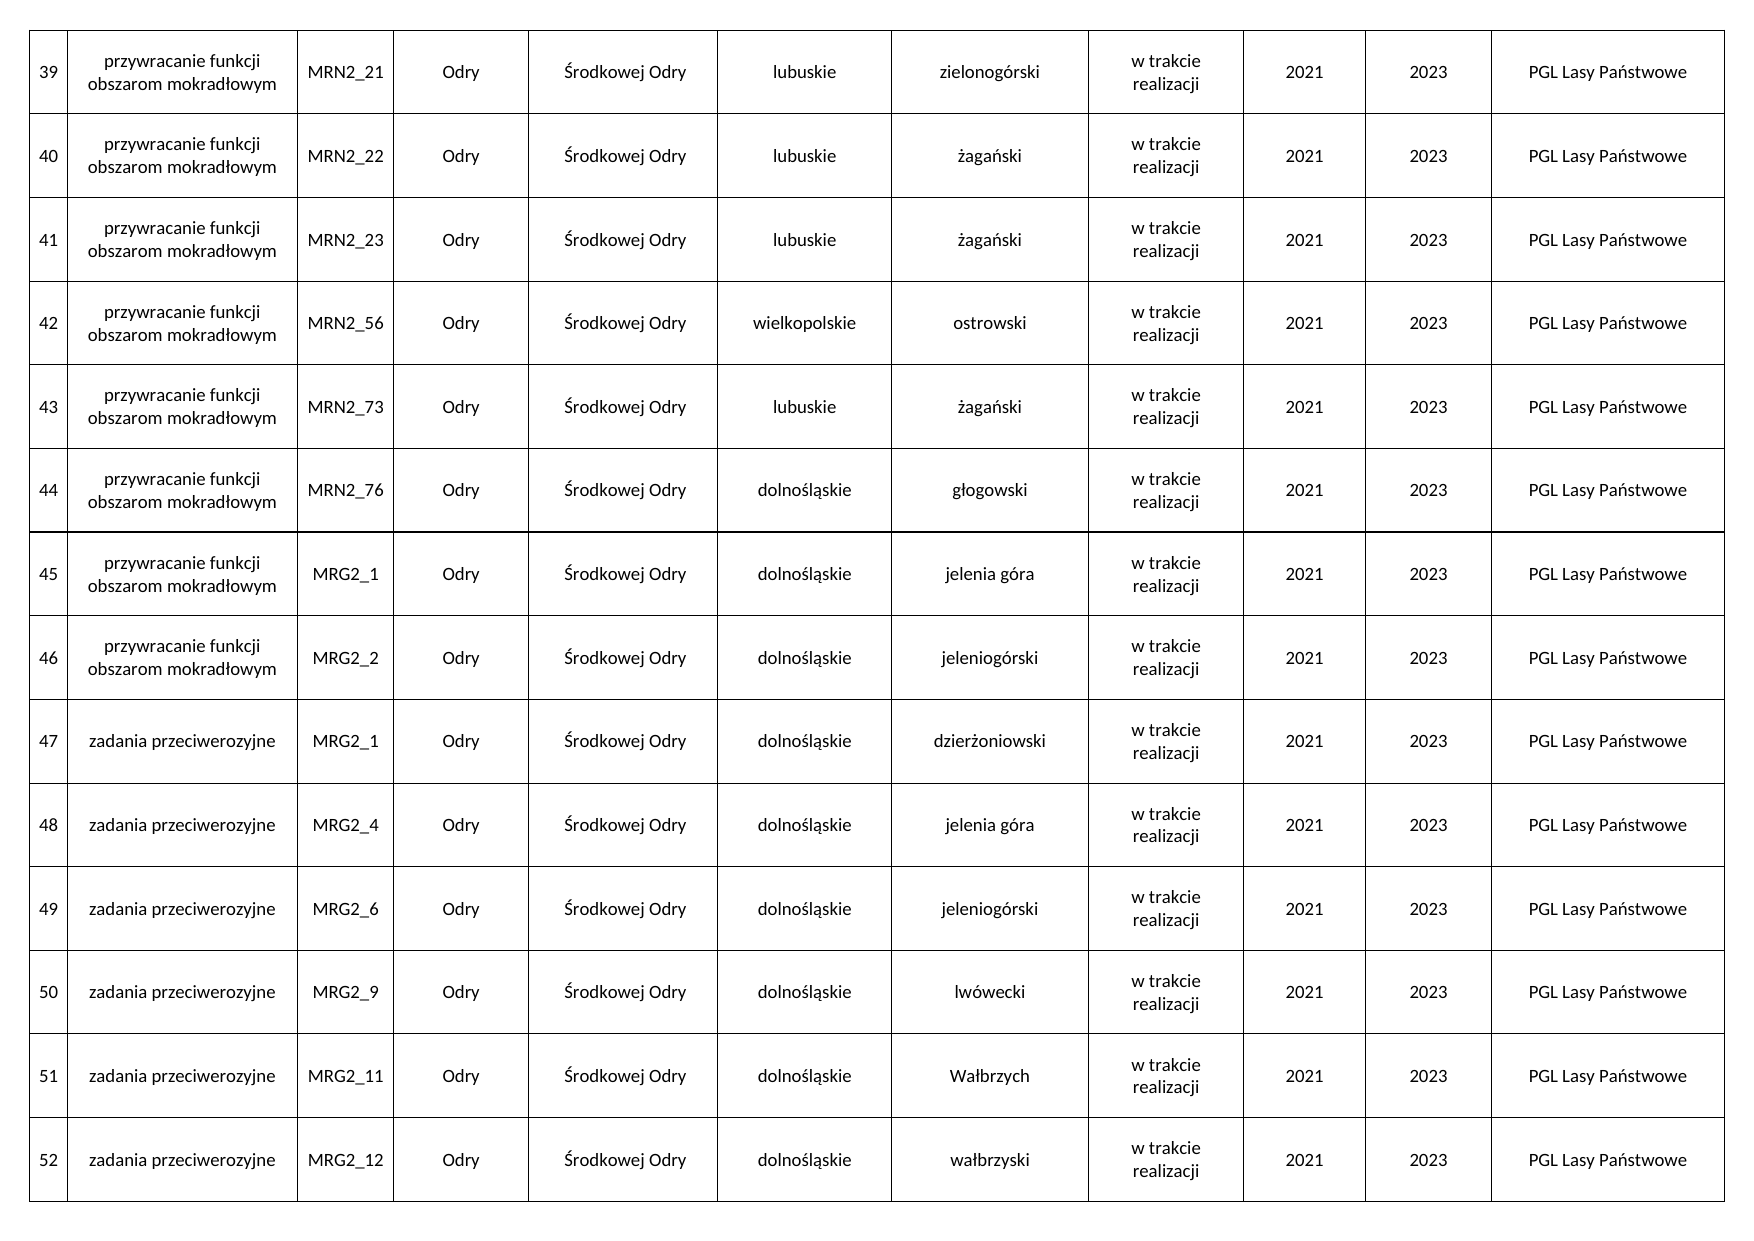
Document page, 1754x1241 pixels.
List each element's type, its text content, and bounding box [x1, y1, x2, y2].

table_cell 2023 [1366, 533, 1491, 615]
table_cell dolnośląskie [718, 616, 891, 699]
table_cell 2023 [1366, 1034, 1491, 1117]
table_cell PGL Lasy Państwowe [1492, 867, 1724, 950]
table_cell Odry [394, 1118, 528, 1201]
table_cell przywracanie funkcji obszarom mokradłowym [68, 616, 297, 699]
table_cell 2023 [1366, 616, 1491, 699]
table_cell PGL Lasy Państwowe [1492, 1118, 1724, 1201]
table_cell Odry [394, 1034, 528, 1117]
table_cell 2023 [1366, 31, 1491, 113]
table_cell żagański [892, 114, 1088, 197]
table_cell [1089, 1118, 1243, 1201]
table_cell 51 [30, 1034, 67, 1117]
table_cell Odry [394, 449, 528, 531]
table_cell Odry [394, 31, 528, 113]
table_cell 2023 [1366, 449, 1491, 531]
table_cell w trakcie realizacji [1089, 365, 1243, 448]
table_cell Środkowej Odry [529, 700, 717, 782]
table_cell przywracanie funkcji obszarom mokradłowym [68, 449, 297, 531]
table_cell dolnośląskie [718, 1034, 891, 1117]
table_cell 39 [30, 31, 67, 113]
table_cell PGL Lasy Państwowe [1492, 616, 1724, 699]
table_cell w trakcie realizacji [1089, 282, 1243, 364]
table_cell Odry [394, 784, 528, 866]
table_cell MRN2_56 [298, 282, 393, 364]
table_cell 42 [30, 282, 67, 364]
table_cell Wałbrzych [892, 1034, 1088, 1117]
table_cell Środkowej Odry [529, 31, 717, 113]
table_cell w trakcie realizacji [1089, 784, 1243, 866]
table_cell żagański [892, 365, 1088, 448]
table_cell Odry [394, 114, 528, 197]
table_cell Środkowej Odry [529, 365, 717, 448]
table_cell 2023 [1366, 114, 1491, 197]
table_cell Środkowej Odry [529, 282, 717, 364]
table_cell Środkowej Odry [529, 114, 717, 197]
table_cell MRG2_11 [298, 1034, 393, 1117]
table_cell w trakcie realizacji [1089, 951, 1243, 1033]
table_cell lubuskie [718, 114, 891, 197]
table_cell 2023 [1366, 951, 1491, 1033]
table_cell 43 [30, 365, 67, 448]
table_cell 48 [30, 784, 67, 866]
table_cell głogowski [892, 449, 1088, 531]
table_cell 2021 [1244, 31, 1365, 113]
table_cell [68, 1118, 297, 1201]
table_cell zadania przeciwerozyjne [68, 867, 297, 950]
table_cell MRN2_21 [298, 31, 393, 113]
table_cell PGL Lasy Państwowe [1492, 198, 1724, 281]
table_cell PGL Lasy Państwowe [1492, 114, 1724, 197]
table_cell w trakcie realizacji [1089, 449, 1243, 531]
table_cell MRG2_9 [298, 951, 393, 1033]
table_cell 45 [30, 533, 67, 615]
table_cell PGL Lasy Państwowe [1492, 784, 1724, 866]
table_cell 2021 [1244, 198, 1365, 281]
table_cell jeleniogórski [892, 616, 1088, 699]
table_cell Środkowej Odry [529, 616, 717, 699]
table_cell dolnośląskie [718, 449, 891, 531]
table_cell 2021 [1244, 784, 1365, 866]
table_cell Środkowej Odry [529, 1118, 717, 1201]
table_cell 46 [30, 616, 67, 699]
table_cell 2023 [1366, 784, 1491, 866]
table_cell jelenia góra [892, 784, 1088, 866]
table_cell wałbrzyski [892, 1118, 1088, 1201]
table_cell 2021 [1244, 1034, 1365, 1117]
table_cell przywracanie funkcji obszarom mokradłowym [68, 282, 297, 364]
table_cell Odry [394, 282, 528, 364]
table_cell Odry [394, 700, 528, 782]
table_cell Środkowej Odry [529, 867, 717, 950]
table_cell MRG2_2 [298, 616, 393, 699]
table_cell MRN2_73 [298, 365, 393, 448]
table_cell lubuskie [718, 198, 891, 281]
table_cell 2023 [1366, 700, 1491, 782]
table_cell Odry [394, 365, 528, 448]
table_cell lubuskie [718, 365, 891, 448]
table_cell dolnośląskie [718, 951, 891, 1033]
table_cell w trakcie realizacji [1089, 533, 1243, 615]
table_cell zielonogórski [892, 31, 1088, 113]
table_cell dolnośląskie [718, 784, 891, 866]
table_cell Środkowej Odry [529, 784, 717, 866]
table_cell w trakcie realizacji [1089, 1034, 1243, 1117]
table_cell 2023 [1366, 365, 1491, 448]
table_cell PGL Lasy Państwowe [1492, 365, 1724, 448]
table_cell Odry [394, 951, 528, 1033]
table_cell MRG2_6 [298, 867, 393, 950]
table_cell 50 [30, 951, 67, 1033]
table_cell ostrowski [892, 282, 1088, 364]
table_cell przywracanie funkcji obszarom mokradłowym [68, 365, 297, 448]
table_cell w trakcie realizacji [1089, 114, 1243, 197]
table_cell Środkowej Odry [529, 1034, 717, 1117]
table_cell 2023 [1366, 198, 1491, 281]
table_cell przywracanie funkcji obszarom mokradłowym [68, 533, 297, 615]
table_cell 2023 [1366, 1118, 1491, 1201]
table_cell jeleniogórski [892, 867, 1088, 950]
table_cell zadania przeciwerozyjne [68, 700, 297, 782]
table_cell 2021 [1244, 616, 1365, 699]
table_cell 49 [30, 867, 67, 950]
table_cell 2021 [1244, 365, 1365, 448]
table_cell jelenia góra [892, 533, 1088, 615]
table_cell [68, 114, 297, 197]
table_cell MRN2_22 [298, 114, 393, 197]
table_cell MRG2_1 [298, 700, 393, 782]
table_cell 2023 [1366, 282, 1491, 364]
table_cell PGL Lasy Państwowe [1492, 282, 1724, 364]
table_cell PGL Lasy Państwowe [1492, 951, 1724, 1033]
table_cell dolnośląskie [718, 700, 891, 782]
table_cell MRG2_12 [298, 1118, 393, 1201]
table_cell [1089, 31, 1243, 113]
table_cell w trakcie realizacji [1089, 867, 1243, 950]
table_cell MRG2_1 [298, 533, 393, 615]
table_cell PGL Lasy Państwowe [1492, 700, 1724, 782]
table_cell Środkowej Odry [529, 449, 717, 531]
table_cell zadania przeciwerozyjne [68, 1034, 297, 1117]
table_cell MRN2_23 [298, 198, 393, 281]
table_cell w trakcie realizacji [1089, 198, 1243, 281]
table_cell dzierżoniowski [892, 700, 1088, 782]
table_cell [68, 31, 297, 113]
table_cell w trakcie realizacji [1089, 616, 1243, 699]
table_cell 2023 [1366, 867, 1491, 950]
table_cell Odry [394, 616, 528, 699]
table_cell Środkowej Odry [529, 198, 717, 281]
table_cell Odry [394, 198, 528, 281]
table_cell zadania przeciwerozyjne [68, 951, 297, 1033]
table_cell lwówecki [892, 951, 1088, 1033]
table_cell 2021 [1244, 282, 1365, 364]
table_cell 2021 [1244, 951, 1365, 1033]
table_cell 44 [30, 449, 67, 531]
table_cell w trakcie realizacji [1089, 700, 1243, 782]
table_cell 2021 [1244, 1118, 1365, 1201]
table_cell PGL Lasy Państwowe [1492, 449, 1724, 531]
table_cell 2021 [1244, 114, 1365, 197]
table_cell PGL Lasy Państwowe [1492, 1034, 1724, 1117]
table_cell 2021 [1244, 449, 1365, 531]
table_cell 41 [30, 198, 67, 281]
table_cell 40 [30, 114, 67, 197]
table_cell dolnośląskie [718, 533, 891, 615]
table_cell 2021 [1244, 867, 1365, 950]
table_cell Odry [394, 867, 528, 950]
table_cell Odry [394, 533, 528, 615]
table_cell żagański [892, 198, 1088, 281]
table_cell PGL Lasy Państwowe [1492, 31, 1724, 113]
table_cell dolnośląskie [718, 1118, 891, 1201]
table_cell 2021 [1244, 533, 1365, 615]
table_cell lubuskie [718, 31, 891, 113]
table_cell 52 [30, 1118, 67, 1201]
table_cell PGL Lasy Państwowe [1492, 533, 1724, 615]
table_cell zadania przeciwerozyjne [68, 784, 297, 866]
table_cell przywracanie funkcji obszarom mokradłowym [68, 198, 297, 281]
table_cell MRG2_4 [298, 784, 393, 866]
table_cell 2021 [1244, 700, 1365, 782]
table_cell Środkowej Odry [529, 951, 717, 1033]
table_cell dolnośląskie [718, 867, 891, 950]
table_cell wielkopolskie [718, 282, 891, 364]
table_cell Środkowej Odry [529, 533, 717, 615]
table_cell MRN2_76 [298, 449, 393, 531]
table_cell 47 [30, 700, 67, 782]
